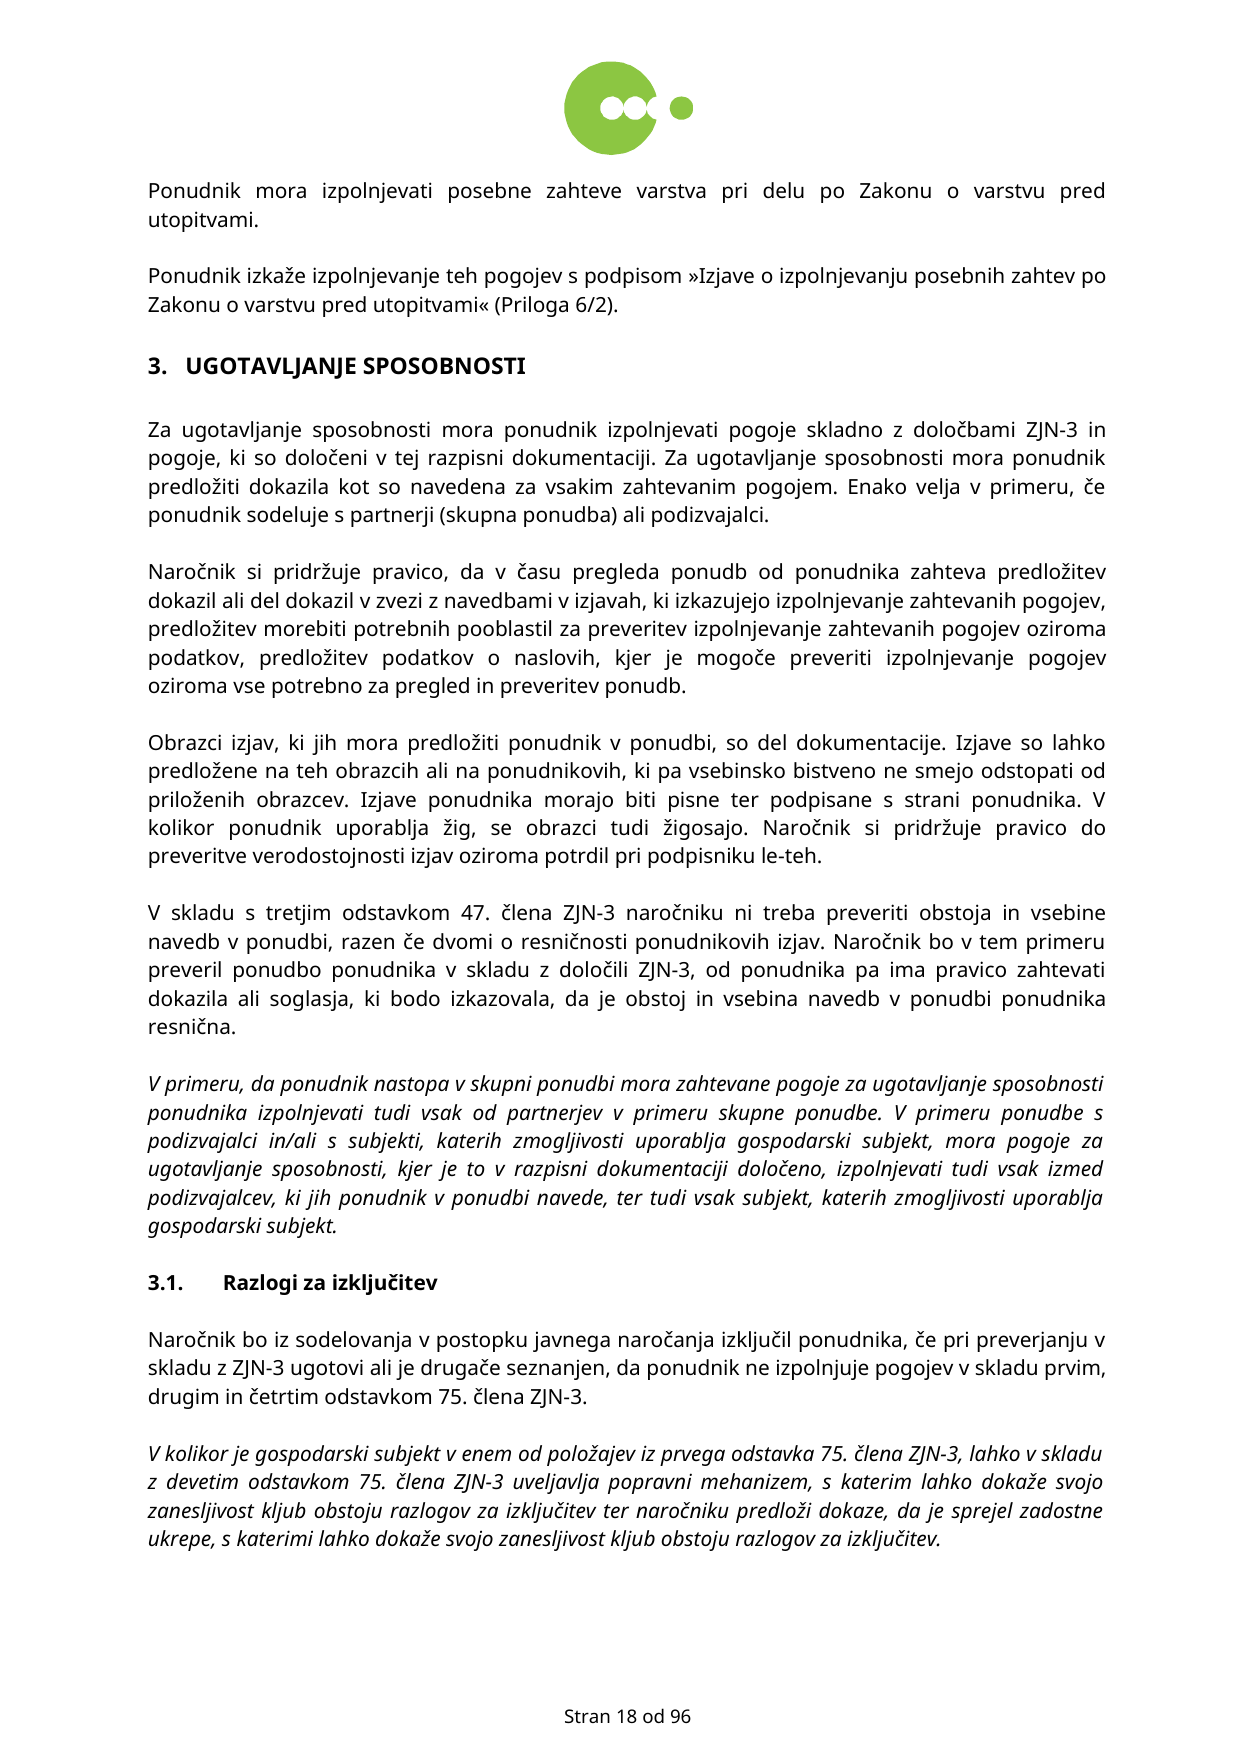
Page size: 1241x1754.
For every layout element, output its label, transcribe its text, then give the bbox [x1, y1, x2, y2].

text Ponudnik mora izpolnjevati posebne zahteve varstva pri delu po Zakonu o varstvu pred utopitvami. [148, 176, 1107, 233]
list UGOTAVLJANJE SPOSOBNOSTI [148, 350, 1107, 381]
list Razlogi za izključitev [148, 1268, 1107, 1297]
text Ponudnik izkaže izpolnjevanje teh pogojev s podpisom »Izjave o izpolnjevanju posebnih zahtev po Zakonu o varstvu pred utopitvami« (Priloga 6/2). [148, 262, 1107, 318]
text V kolikor je gospodarski subjekt v enem od položajev iz prvega odstavka 75. člena ZJN-3, lahko v skladu z devetim odstavkom 75. člena ZJN-3 uveljavlja popravni mehanizem, s katerim lahko dokaže svojo zanesljivost kljub obstoju razlogov za izključitev ter naročniku predloži dokaze, da je sprejel zadostne ukrepe, s katerimi lahko dokaže svojo zanesljivost kljub obstoju razlogov za izključitev. [148, 1439, 1107, 1553]
text Obrazci izjav, ki jih mora predložiti ponudnik v ponudbi, so del dokumentacije. Izjave so lahko predložene na teh obrazcih ali na ponudnikovih, ki pa vsebinsko bistveno ne smejo odstopati od priloženih obrazcev. Izjave ponudnika morajo biti pisne ter podpisane s strani ponudnika. V kolikor ponudnik uporablja žig, se obrazci tudi žigosajo. Naročnik si pridržuje pravico do preveritve verodostojnosti izjav oziroma potrdil pri podpisniku le-teh. [148, 728, 1107, 870]
text V primeru, da ponudnik nastopa v skupni ponudbi mora zahtevane pogoje za ugotavljanje sposobnosti ponudnika izpolnjevati tudi vsak od partnerjev v primeru skupne ponudbe. V primeru ponudbe s podizvajalci in/ali s subjekti, katerih zmogljivosti uporablja gospodarski subjekt, mora pogoje za ugotavljanje sposobnosti, kjer je to v razpisni dokumentaciji določeno, izpolnjevati tudi vsak izmed podizvajalcev, ki jih ponudnik v ponudbi navede, ter tudi vsak subjekt, katerih zmogljivosti uporablja gospodarski subjekt. [148, 1069, 1107, 1240]
text Naročnik bo iz sodelovanja v postopku javnega naročanja izključil ponudnika, če pri preverjanju v skladu z ZJN-3 ugotovi ali je drugače seznanjen, da ponudnik ne izpolnjuje pogojev v skladu prvim, drugim in četrtim odstavkom 75. člena ZJN-3. [148, 1325, 1107, 1410]
text Za ugotavljanje sposobnosti mora ponudnik izpolnjevati pogoje skladno z določbami ZJN-3 in pogoje, ki so določeni v tej razpisni dokumentaciji. Za ugotavljanje sposobnosti mora ponudnik predložiti dokazila kot so navedena za vsakim zahtevanim pogojem. Enako velja v primeru, če ponudnik sodeluje s partnerji (skupna ponudba) ali podizvajalci. [148, 415, 1107, 529]
text V skladu s tretjim odstavkom 47. člena ZJN-3 naročniku ni treba preveriti obstoja in vsebine navedb v ponudbi, razen če dvomi o resničnosti ponudnikovih izjav. Naročnik bo v tem primeru preveril ponudbo ponudnika v skladu z določili ZJN-3, od ponudnika pa ima pravico zahtevati dokazila ali soglasja, ki bodo izkazovala, da je obstoj in vsebina navedb v ponudbi ponudnika resnična. [148, 898, 1107, 1041]
text Naročnik si pridržuje pravico, da v času pregleda ponudb od ponudnika zahteva predložitev dokazil ali del dokazil v zvezi z navedbami v izjavah, ki izkazujejo izpolnjevanje zahtevanih pogojev, predložitev morebiti potrebnih pooblastil za preveritev izpolnjevanje zahtevanih pogojev oziroma podatkov, predložitev podatkov o naslovih, kjer je mogoče preveriti izpolnjevanje pogojev oziroma vse potrebno za pregled in preveritev ponudb. [148, 557, 1107, 699]
